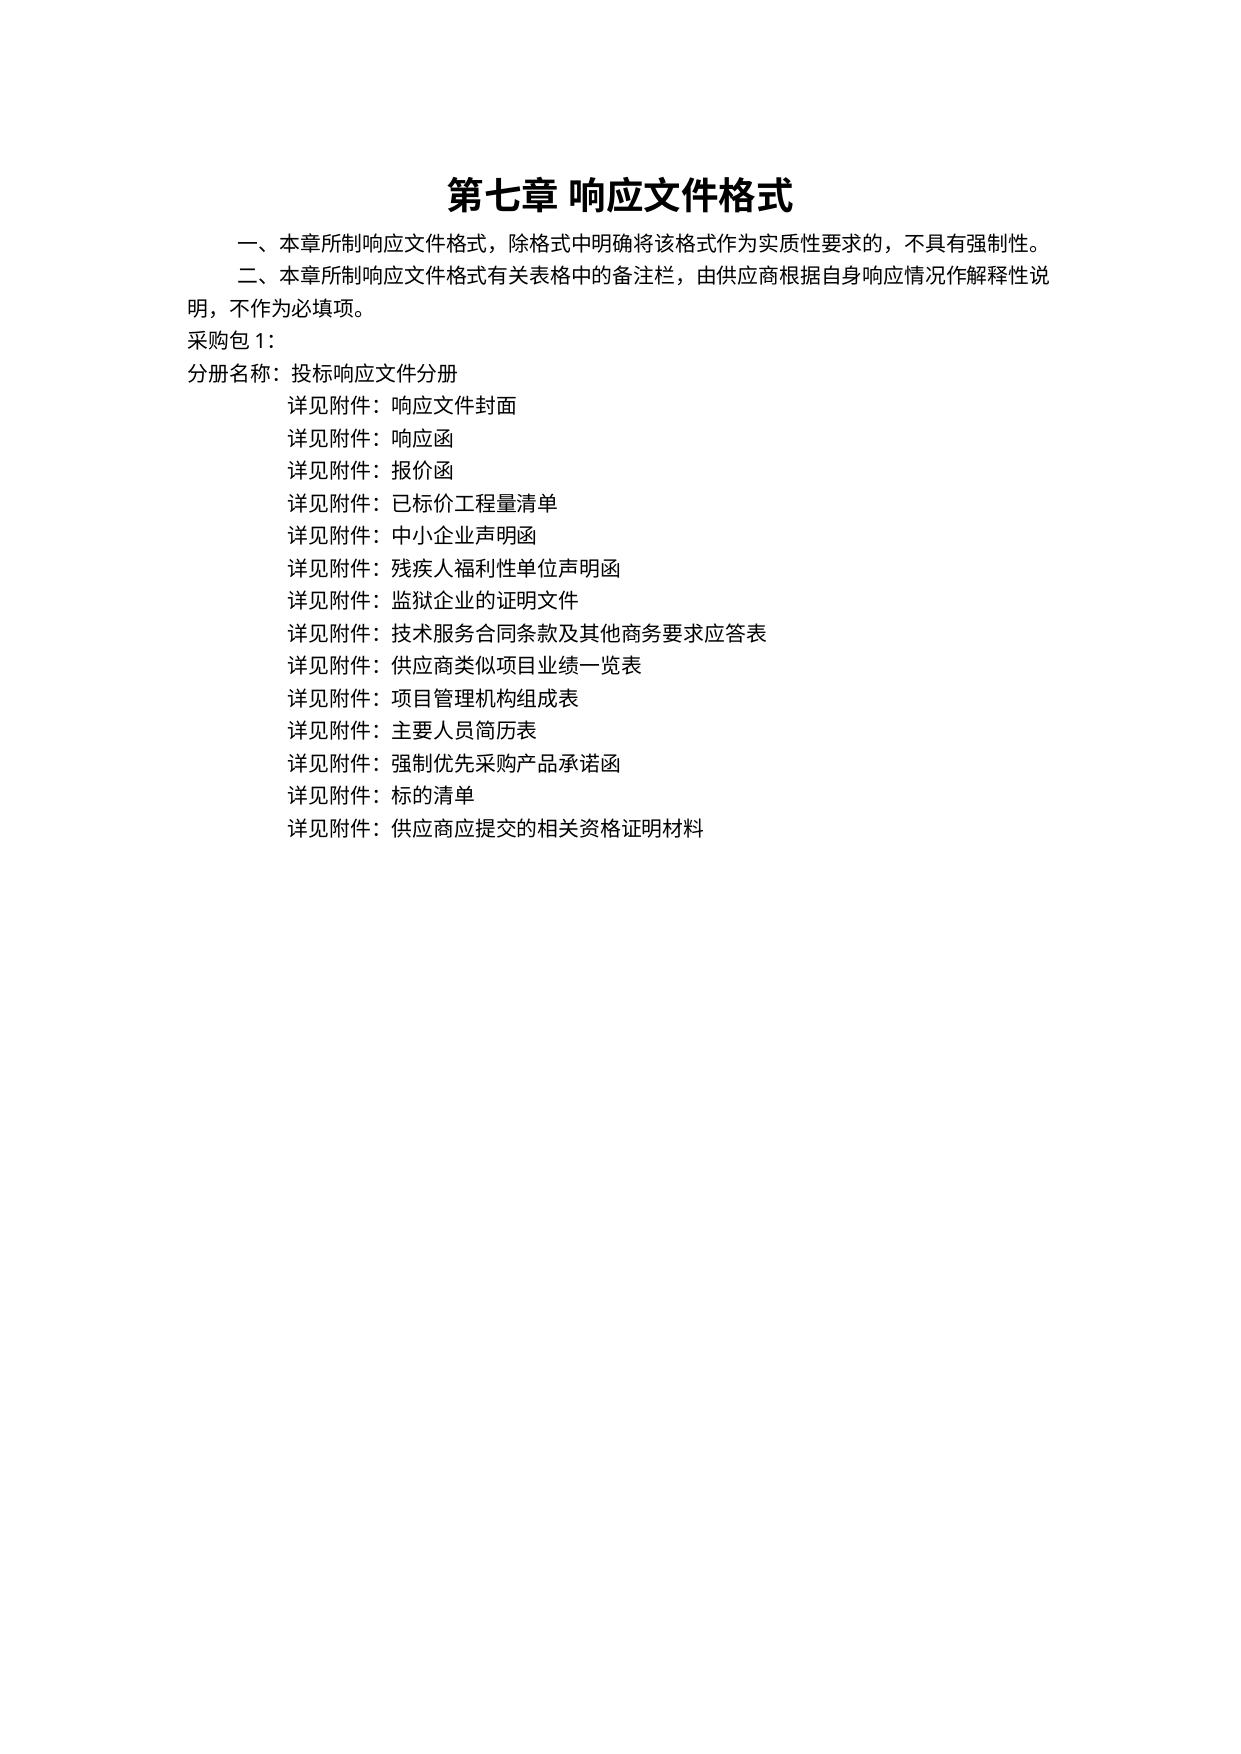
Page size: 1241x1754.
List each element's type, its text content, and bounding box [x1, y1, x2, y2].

text 详见附件：报价函 [187, 454, 1053, 487]
text 采购包1： [187, 324, 1053, 357]
text 详见附件：主要人员简历表 [187, 714, 1053, 747]
text 详见附件：响应函 [187, 422, 1053, 454]
text 详见附件：供应商类似项目业绩一览表 [187, 649, 1053, 682]
text 二、本章所制响应文件格式有关表格中的备注栏，由供应商根据自身响应情况作解释性说明，不作为必填项。 [187, 259, 1053, 324]
text 详见附件：项目管理机构组成表 [187, 682, 1053, 714]
text 详见附件：强制优先采购产品承诺函 [187, 747, 1053, 779]
text 详见附件：标的清单 [187, 779, 1053, 812]
text 详见附件：中小企业声明函 [187, 519, 1053, 552]
text 详见附件：技术服务合同条款及其他商务要求应答表 [187, 617, 1053, 649]
text 第七章 响应文件格式 [187, 162, 1053, 227]
text 详见附件：已标价工程量清单 [187, 487, 1053, 519]
text 详见附件：残疾人福利性单位声明函 [187, 552, 1053, 584]
text 详见附件：响应文件封面 [187, 389, 1053, 422]
text 一、本章所制响应文件格式，除格式中明确将该格式作为实质性要求的，不具有强制性。 [187, 227, 1053, 259]
text 分册名称：投标响应文件分册 [187, 357, 1053, 389]
text 详见附件：监狱企业的证明文件 [187, 584, 1053, 617]
text 详见附件：供应商应提交的相关资格证明材料 [187, 812, 1053, 844]
